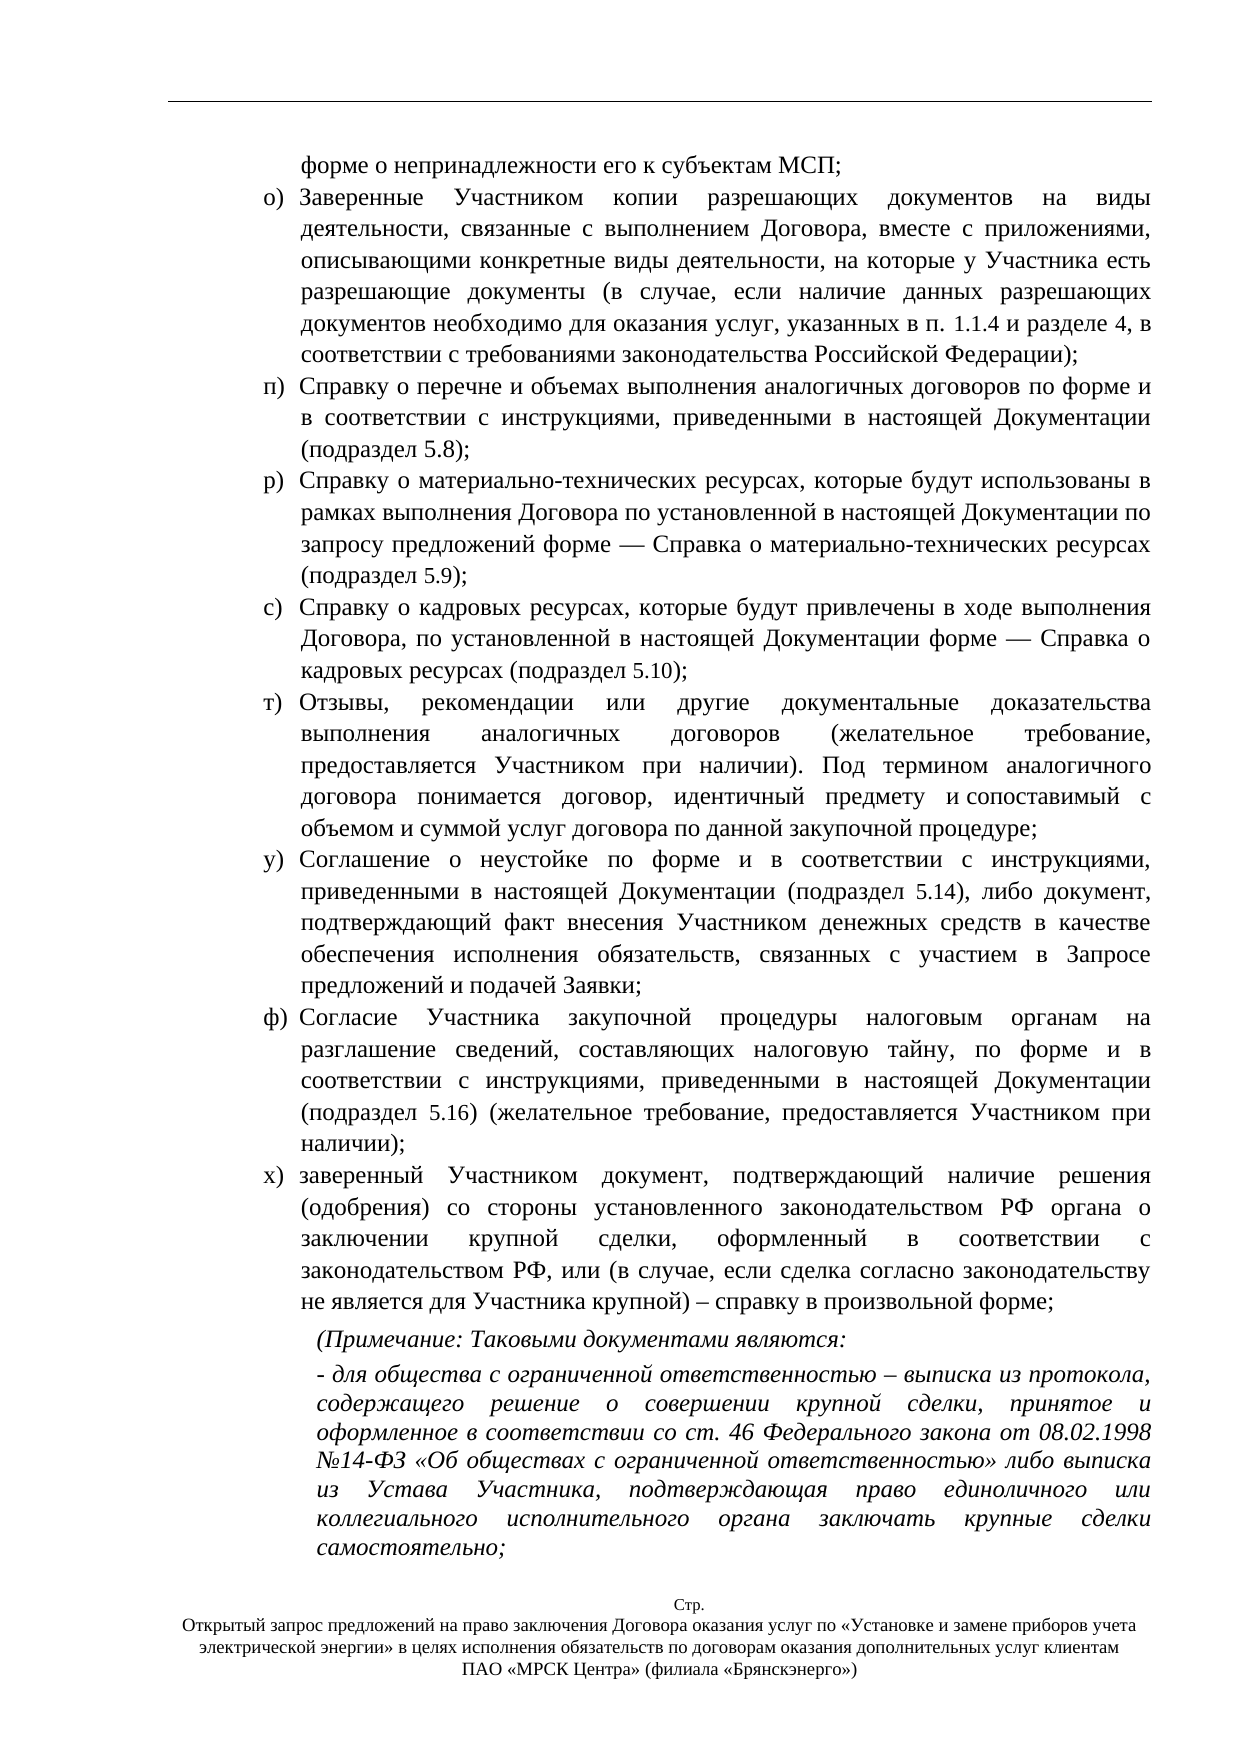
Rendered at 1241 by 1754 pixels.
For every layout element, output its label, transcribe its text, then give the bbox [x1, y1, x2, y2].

list - для общества с ограниченной ответственностью – выписка из протокола, содержащего решение о совершении крупной сделки, принятое и оформленное в соответствии со ст. 46 Федерального закона от 08.02.1998 №14-ФЗ «Об обществах с ограниченной ответственностью» либо выписка из Устава Участника, подтверждающая право единоличного или коллегиального исполнительного органа заключать крупные сделки самостоятельно; [316, 1359, 1152, 1560]
list Заверенные Участником копии разрешающих документов на виды деятельности, связанные с выполнением Договора, вместе с приложениями, описывающими конкретные виды деятельности, на которые у Участника есть разрешающие документы (в случае, если наличие данных разрешающих документов необходимо для оказания услуг, указанных в п. 1.1.4 и разделе 4, в соответствии с требованиями законодательства Российской Федерации); [263, 182, 1152, 368]
list (Примечание: Таковыми документами являются: [316, 1324, 1152, 1353]
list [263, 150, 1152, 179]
list Соглашение о неустойке по форме и в соответствии с инструкциями, приведенными в настоящей Документации (подраздел 5.14), либо документ, подтверждающий факт внесения Участником денежных средств в качестве обеспечения исполнения обязательств, связанных с участием в Запросе предложений и подачей Заявки; [263, 844, 1152, 999]
list Справку о материально-технических ресурсах, которые будут использованы в рамках выполнения Договора по установленной в настоящей Документации по запросу предложений форме — Справка о материально-технических ресурсах (подраздел 5.9); [263, 466, 1152, 589]
list Согласие Участника закупочной процедуры налоговым органам на разглашение сведений, составляющих налоговую тайну, по форме и в соответствии с инструкциями, приведенными в настоящей Документации (подраздел 5.16) (желательное требование, предоставляется Участником при наличии); [263, 1002, 1152, 1157]
list заверенный Участником документ, подтверждающий наличие решения (одобрения) со стороны установленного законодательством РФ органа о заключении крупной сделки, оформленный в соответствии с законодательством РФ, или (в случае, если сделка согласно законодательству не является для Участника крупной) – справку в произвольной форме; [263, 1160, 1152, 1315]
list Справку о кадровых ресурсах, которые будут привлечены в ходе выполнения Договора, по установленной в настоящей Документации форме — Справка о кадровых ресурсах (подраздел 5.10); [263, 592, 1152, 684]
list Справку о перечне и объемах выполнения аналогичных договоров по форме и в соответствии с инструкциями, приведенными в настоящей Документации (подраздел 5.8); [263, 371, 1152, 463]
list Отзывы, рекомендации или другие документальные доказательства выполнения аналогичных договоров (желательное требование, предоставляется Участником при наличии). Под термином аналогичного договора понимается договор, идентичный предмету и сопоставимый с объемом и суммой услуг договора по данной закупочной процедуре; [263, 687, 1152, 842]
